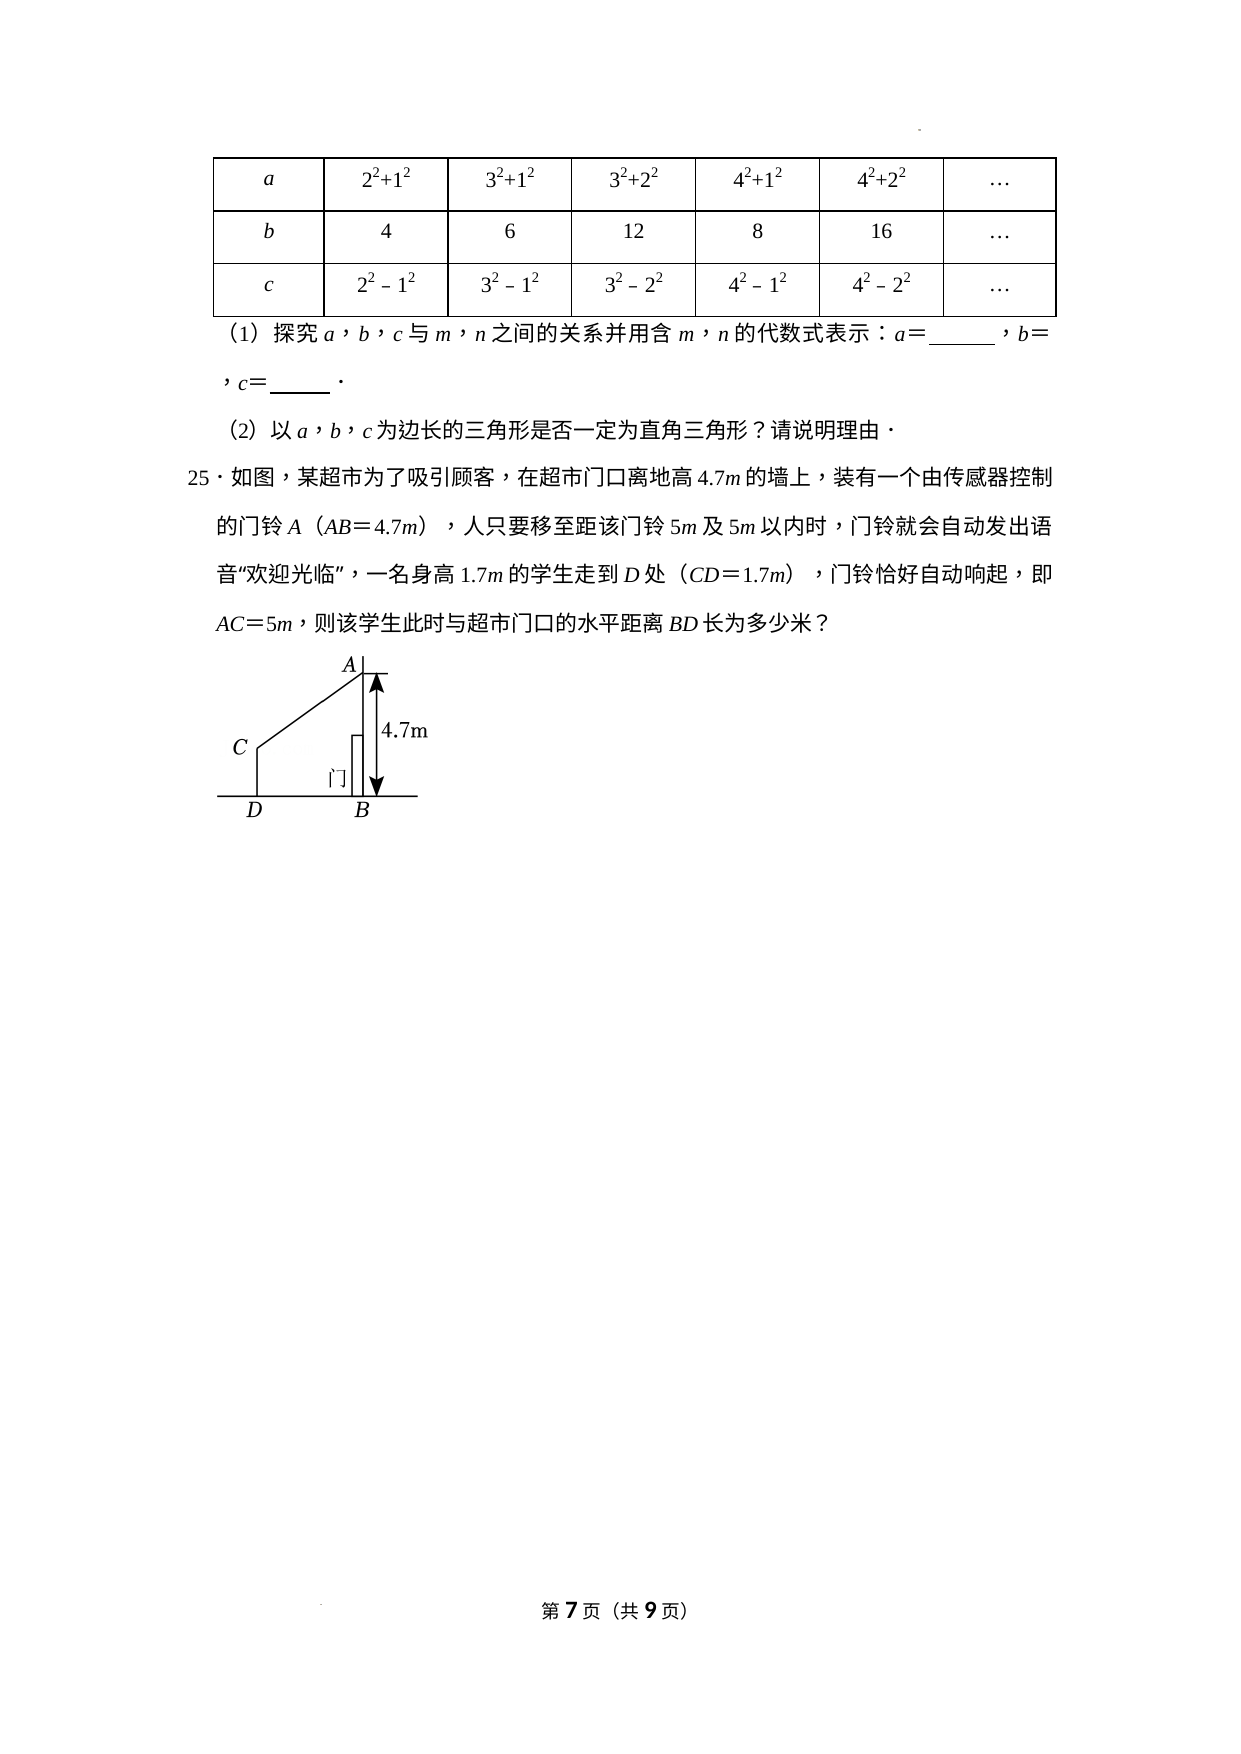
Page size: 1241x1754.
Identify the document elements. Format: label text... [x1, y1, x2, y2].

table_cell 32﹣12 [449, 264, 571, 316]
table_cell 6 [449, 212, 571, 263]
table_cell 4 [325, 212, 447, 263]
table_cell a [214, 159, 323, 210]
table_cell 22﹣12 [325, 264, 447, 316]
table_cell 42﹣22 [820, 264, 943, 316]
table_cell 16 [820, 212, 943, 263]
table_cell … [944, 159, 1055, 210]
table_cell 32+22 [572, 159, 695, 210]
table_cell … [944, 212, 1055, 263]
table_cell 42+22 [820, 159, 943, 210]
table_cell 32+12 [449, 159, 571, 210]
table_cell 12 [572, 212, 695, 263]
table_cell 22+12 [325, 159, 447, 210]
table_cell 32﹣22 [572, 264, 695, 316]
table_cell c [214, 264, 323, 316]
table_cell 42﹣12 [696, 264, 819, 316]
text 25．如图，某超市为了吸引顾客，在超市门口离地高4.7m的墙上，装有一个由传感器控制的门铃A（AB＝4.7m），人只要移至距该门铃5m及5m以内时，门铃就会自动发出语音“欢迎光临”，一名身高1.7m的学生走到D处（CD＝1.7m），门铃恰好自动响起，即AC＝5m，则该学生此时与超市门口的水平距离BD长为多少米？ [187, 461, 1053, 639]
picture [215, 654, 429, 819]
text （2）以a，b，c为边长的三角形是否一定为直角三角形？请说明理由． [216, 413, 1053, 446]
table_cell 42+12 [696, 159, 819, 210]
text （1）探究a，b，c与m，n之间的关系并用含m，n的代数式表示：a＝ ，b＝ ，c＝ ． [216, 317, 1053, 398]
table_cell … [944, 264, 1055, 316]
table_cell 8 [696, 212, 819, 263]
table_cell b [214, 212, 323, 263]
